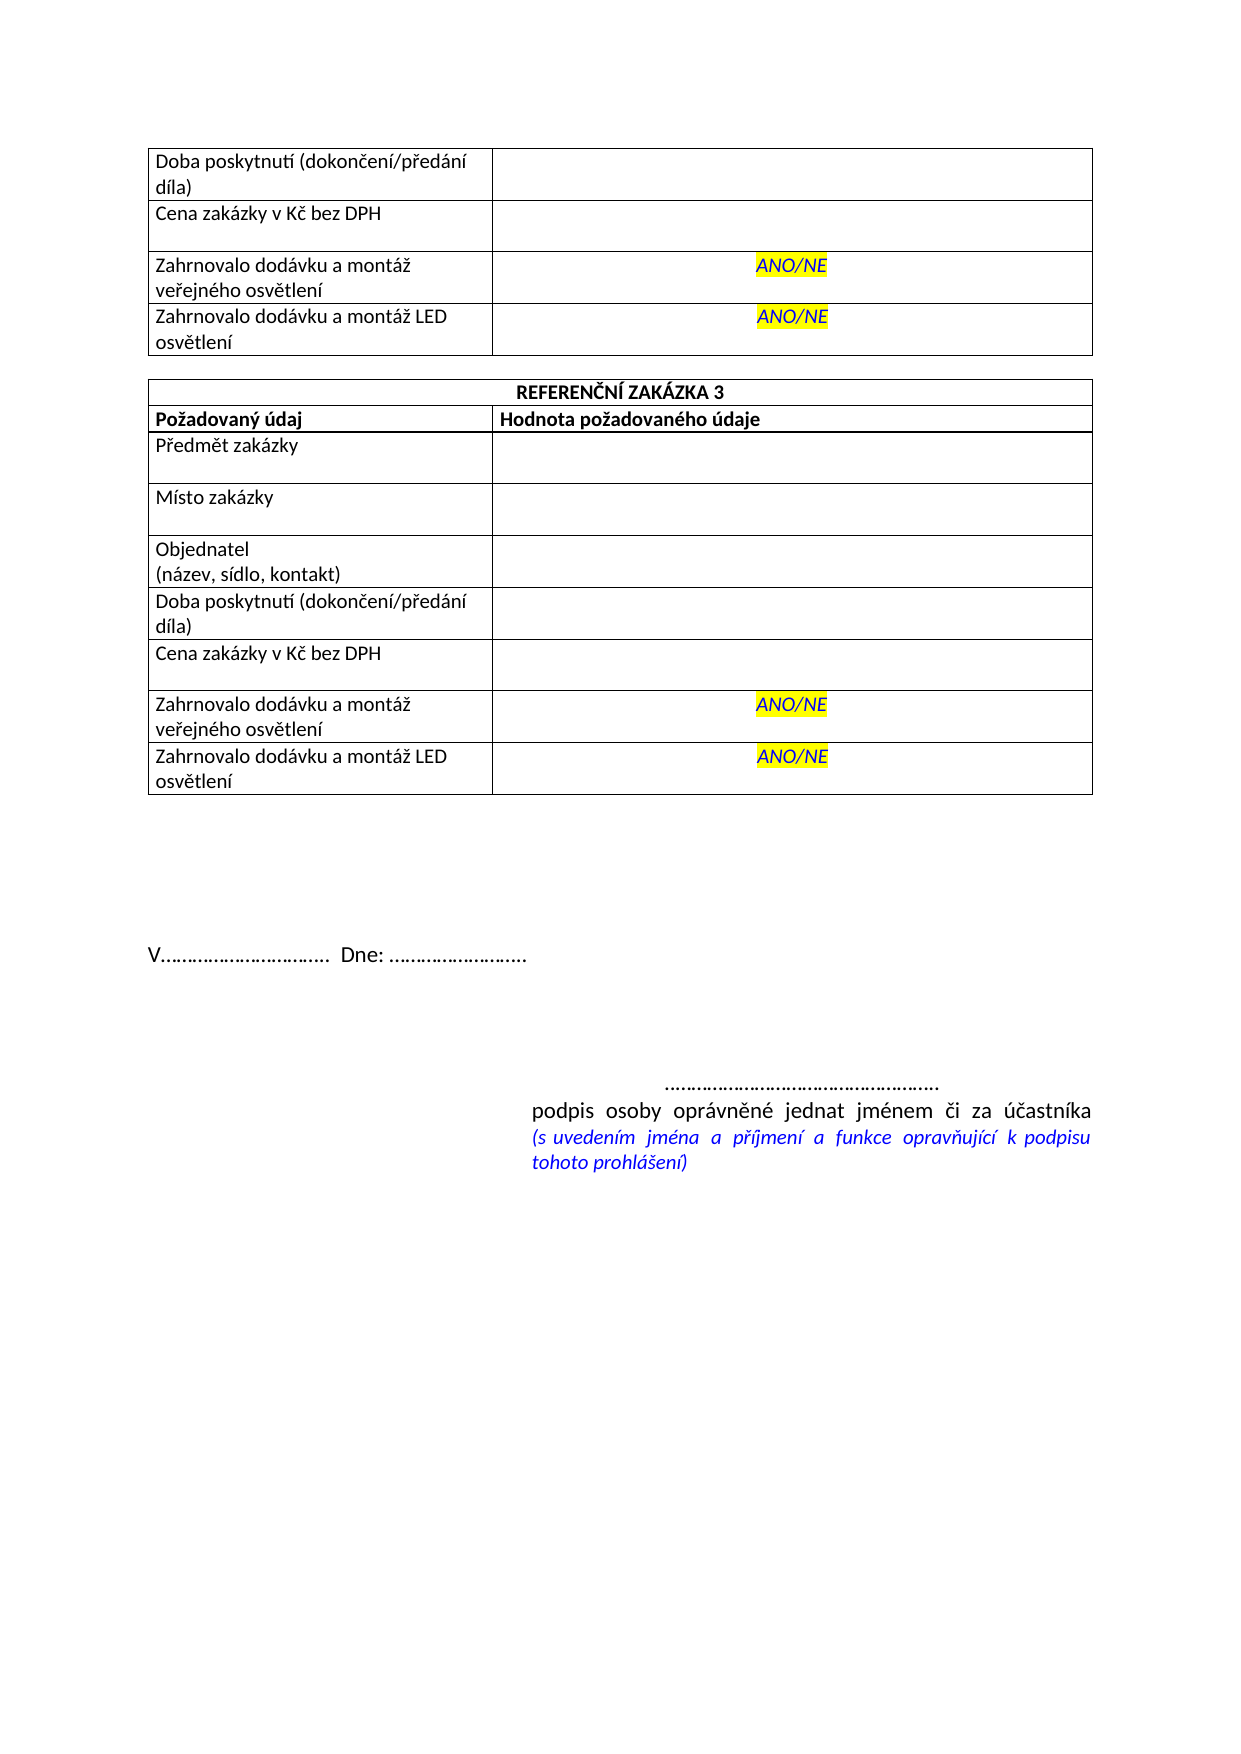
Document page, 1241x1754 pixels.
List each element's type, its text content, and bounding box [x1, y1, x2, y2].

table_cell Předmět zakázky [149, 433, 492, 483]
table_cell [493, 201, 1092, 251]
table_cell Zahrnovalo dodávku a montáž veřejného osvětlení [149, 252, 492, 303]
table_cell [493, 588, 1092, 639]
table_cell Objednatel (název, sídlo, kontakt) [149, 536, 492, 587]
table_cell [149, 304, 492, 354]
table_cell ANO/NE [493, 252, 1092, 303]
table_cell ANO/NE [493, 304, 1092, 354]
list ..………………………………………….. [605, 1068, 1093, 1096]
list podpis osoby oprávněné jednat jménem či za účastníka (s uvedením jména a příjmení a funkce opravňující k podpisu tohoto prohlášení) [532, 1096, 1093, 1175]
table_cell [493, 536, 1092, 587]
table_cell Místo zakázky [149, 484, 492, 535]
table_cell ANO/NE [493, 691, 1092, 742]
text V………………………….. Dne: …………………….. [148, 943, 1093, 968]
table_cell Požadovaný údaj [149, 406, 492, 431]
table_cell [493, 433, 1092, 483]
table_cell Doba poskytnutí (dokončení/předání díla) [149, 149, 492, 199]
table_cell Cena zakázky v Kč bez DPH [149, 201, 492, 251]
table_cell [493, 640, 1092, 690]
table_cell Zahrnovalo dodávku a montáž LED osvětlení [149, 743, 492, 794]
table_header referenční ZAKÁZKA 3 [149, 380, 1092, 405]
table_cell Hodnota požadovaného údaje [493, 406, 1092, 431]
table_cell [493, 149, 1092, 199]
table_cell ANO/NE [493, 743, 1092, 794]
table_cell Cena zakázky v Kč bez DPH [149, 640, 492, 690]
table_cell [493, 484, 1092, 535]
table_cell Doba poskytnutí (dokončení/předání díla) [149, 588, 492, 639]
table_cell Zahrnovalo dodávku a montáž veřejného osvětlení [149, 691, 492, 742]
